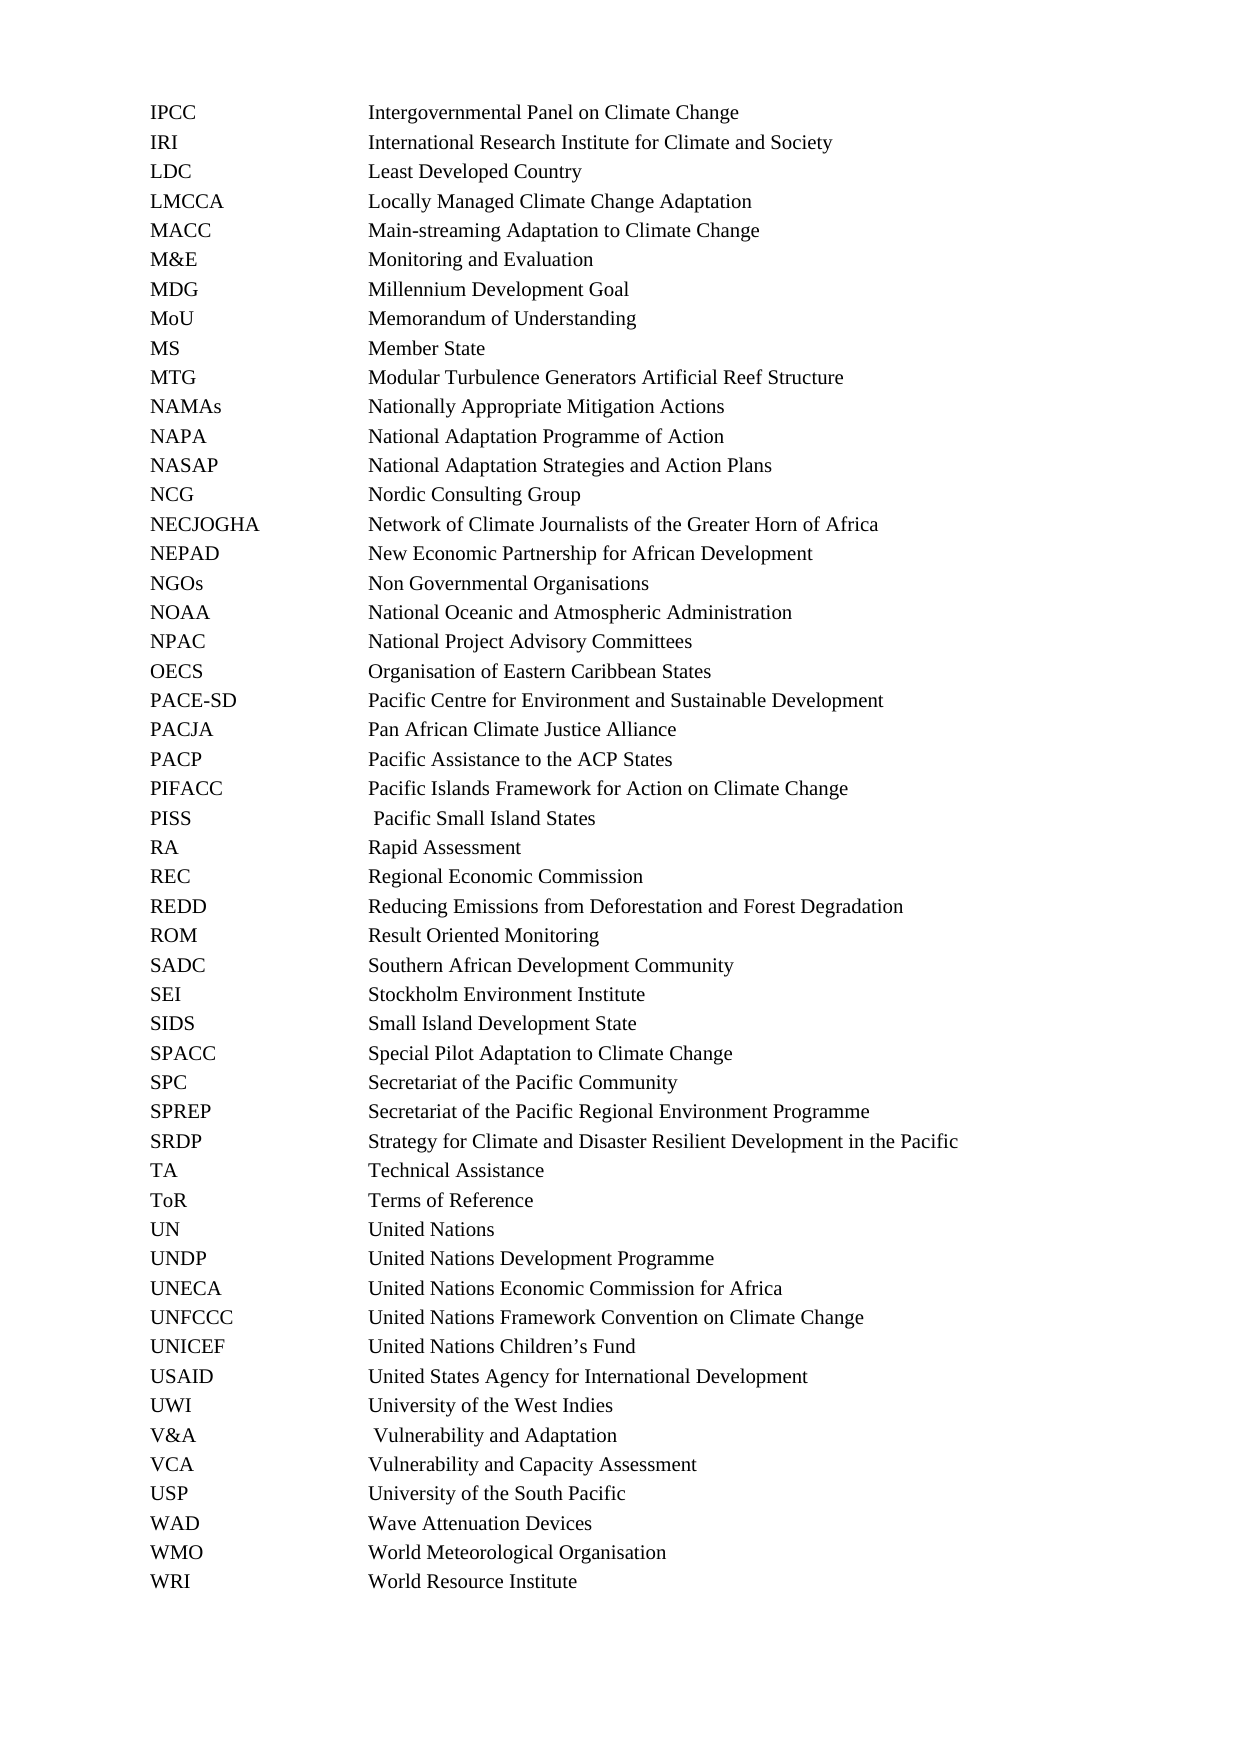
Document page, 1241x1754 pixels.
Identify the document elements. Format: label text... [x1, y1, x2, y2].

table_cell International Research Institute for Climate and Society Least Developed Country Locally Managed Climate Change Adaptation Main-streaming Adaptation to Climate Change Monitoring and Evaluation Millennium Development Goal Memorandum of Understanding Member State Modular Turbulence Generators Artificial Reef Structure Nationally Appropriate Mitigation Actions National Adaptation Programme of Action National Adaptation Strategies and Action Plans Nordic Consulting Group Network of Climate Journalists of the Greater Horn of Africa New Economic Partnership for African Development Non Governmental Organisations National Oceanic and Atmospheric Administration National Project Advisory Committees Organisation of Eastern Caribbean States Pacific Centre for Environment and Sustainable Development Pan African Climate Justice Alliance Pacific Assistance to the ACP States Pacific Islands Framework for Action on Climate Change Pacific Small Island States Rapid Assessment Regional Economic Commission Reducing Emissions from Deforestation and Forest Degradation [357, 130, 1061, 923]
table_cell Result Oriented Monitoring Southern African Development Community Stockholm Environment Institute Small Island Development State Special Pilot Adaptation to Climate Change Secretariat of the Pacific Community Secretariat of the Pacific Regional Environment Programme Strategy for Climate and Disaster Resilient Development in the Pacific Technical Assistance Terms of Reference United Nations United Nations Development Programme United Nations Economic Commission for Africa United Nations Framework Convention on Climate Change United Nations Children’s Fund United States Agency for International Development University of the West Indies Vulnerability and Adaptation Vulnerability and Capacity Assessment University of the South Pacific Wave Attenuation Devices World Meteorological Organisation World Resource Institute [357, 923, 1061, 1599]
table_cell IRI LDC LMCCA MACC M&E MDG MoU MS MTG NAMAs NAPA NASAP NCG NECJOGHA NEPAD NGOs NOAA NPAC OECS PACE-SD PACJA PACP PIFACC PISS RA REC REDD [139, 130, 357, 923]
table_cell GHG INSMET IPCC [139, 100, 357, 130]
table_cell ROM SADC SEI SIDS SPACC SPC SPREP SRDP TA ToR UN UNDP UNECA UNFCCC UNICEF USAID UWI V&A VCA USP WAD WMO WRI [139, 923, 357, 1599]
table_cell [357, 100, 1061, 130]
